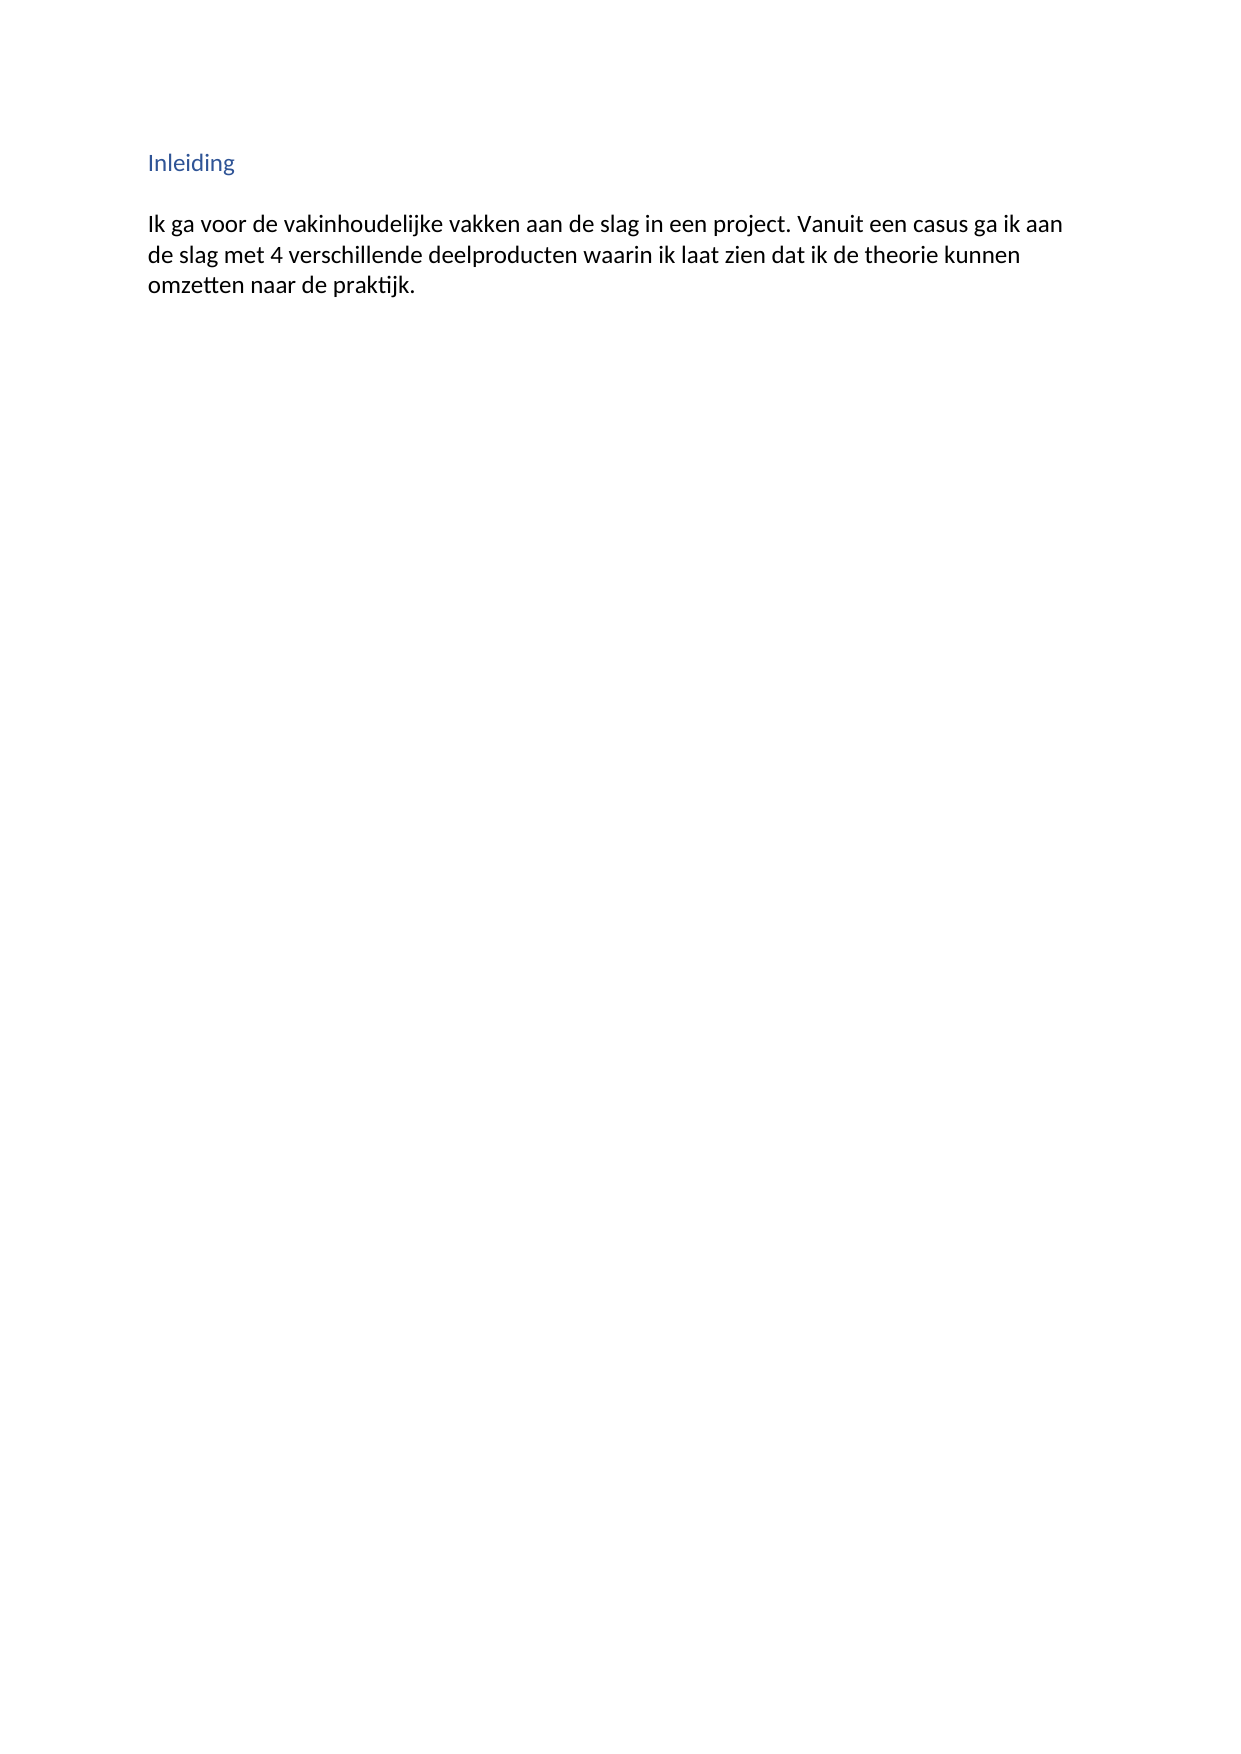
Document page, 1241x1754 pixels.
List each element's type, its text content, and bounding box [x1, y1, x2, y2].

text Ik ga voor de vakinhoudelijke vakken aan de slag in een project. Vanuit een casus ga ik aan de slag met 4 verschillende deelproducten waarin ik laat zien dat ik de theorie kunnen omzetten naar de praktijk. [148, 209, 1093, 300]
subtitle Inleiding [148, 148, 1093, 178]
